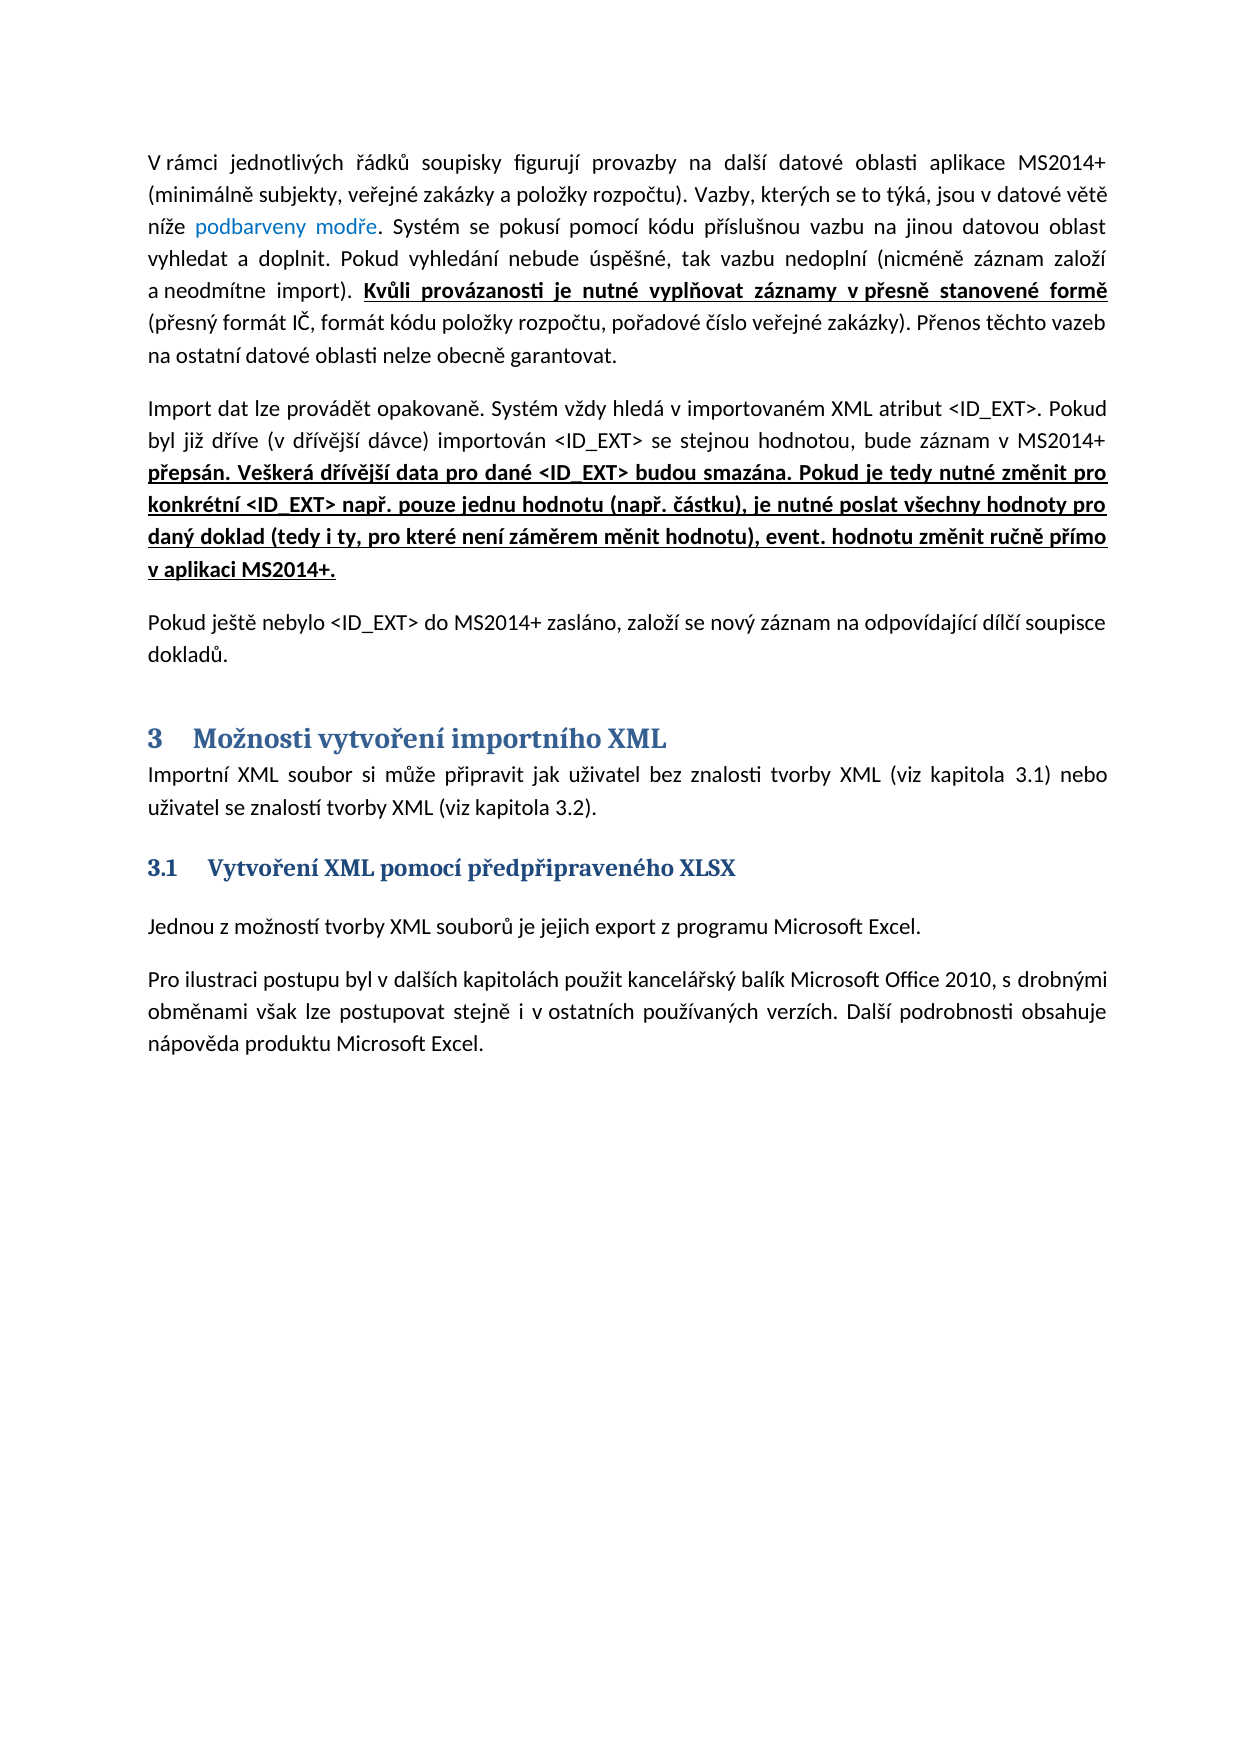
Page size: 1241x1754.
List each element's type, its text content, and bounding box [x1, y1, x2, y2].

subtitle Vytvoření XML pomocí předpřipraveného XLSX [148, 854, 1107, 883]
text V rámci jednotlivých řádků soupisky figurují provazby na další datové oblasti aplikace MS2014+ (minimálně subjekty, veřejné zakázky a položky rozpočtu). Vazby, kterých se to týká, jsou v datové větě níže podbarveny modře. Systém se pokusí pomocí kódu příslušnou vazbu na jinou datovou oblast vyhledat a doplnit. Pokud vyhledání nebude úspěšné, tak vazbu nedoplní (nicméně záznam založí a neodmítne import). Kvůli provázanosti je nutné vyplňovat záznamy v přesně stanovené formě (přesný formát IČ, formát kódu položky rozpočtu, pořadové číslo veřejné zakázky). Přenos těchto vazeb na ostatní datové oblasti nelze obecně garantovat. [148, 148, 1107, 369]
text Import dat lze provádět opakovaně. Systém vždy hledá v importovaném XML atribut <ID_EXT>. Pokud byl již dříve (v dřívější dávce) importován <ID_EXT> se stejnou hodnotou, bude záznam v MS2014+ přepsán. Veškerá dřívější data pro dané <ID_EXT> budou smazána. Pokud je tedy nutné změnit pro konkrétní <ID_EXT> např. pouze jednu hodnotu (např. částku), je nutné poslat všechny hodnoty pro daný doklad (tedy i ty, pro které není záměrem měnit hodnotu), event. hodnotu změnit ručně přímo v aplikaci MS2014+. [148, 394, 1107, 482]
text Jednou z možností tvorby XML souborů je jejich export z programu Microsoft Excel. [148, 912, 1107, 940]
text Import dat lze provádět opakovaně. Systém vždy hledá v importovaném XML atribut <ID_EXT>. Pokud byl již dříve (v dřívější dávce) importován <ID_EXT> se stejnou hodnotou, bude záznam v MS2014+ přepsán. Veškerá dřívější data pro dané <ID_EXT> budou smazána. Pokud je tedy nutné změnit pro konkrétní <ID_EXT> např. pouze jednu hodnotu (např. částku), je nutné poslat všechny hodnoty pro daný doklad (tedy i ty, pro které není záměrem měnit hodnotu), event. hodnotu změnit ručně přímo v aplikaci MS2014+. [148, 548, 1107, 583]
subtitle Možnosti vytvoření importního XML [148, 722, 1107, 756]
text Importní XML soubor si může připravit jak uživatel bez znalosti tvorby XML (viz kapitola 3.1) nebo uživatel se znalostí tvorby XML (viz kapitola 3.2). [148, 761, 1107, 821]
text Pokud ještě nebylo <ID_EXT> do MS2014+ zasláno, založí se nový záznam na odpovídající dílčí soupisce dokladů. [148, 608, 1107, 668]
text Pro ilustraci postupu byl v dalších kapitolách použit kancelářský balík Microsoft Office 2010, s drobnými obměnami však lze postupovat stejně i v ostatních používaných verzích. Další podrobnosti obsahuje nápověda produktu Microsoft Excel. [148, 965, 1107, 1057]
